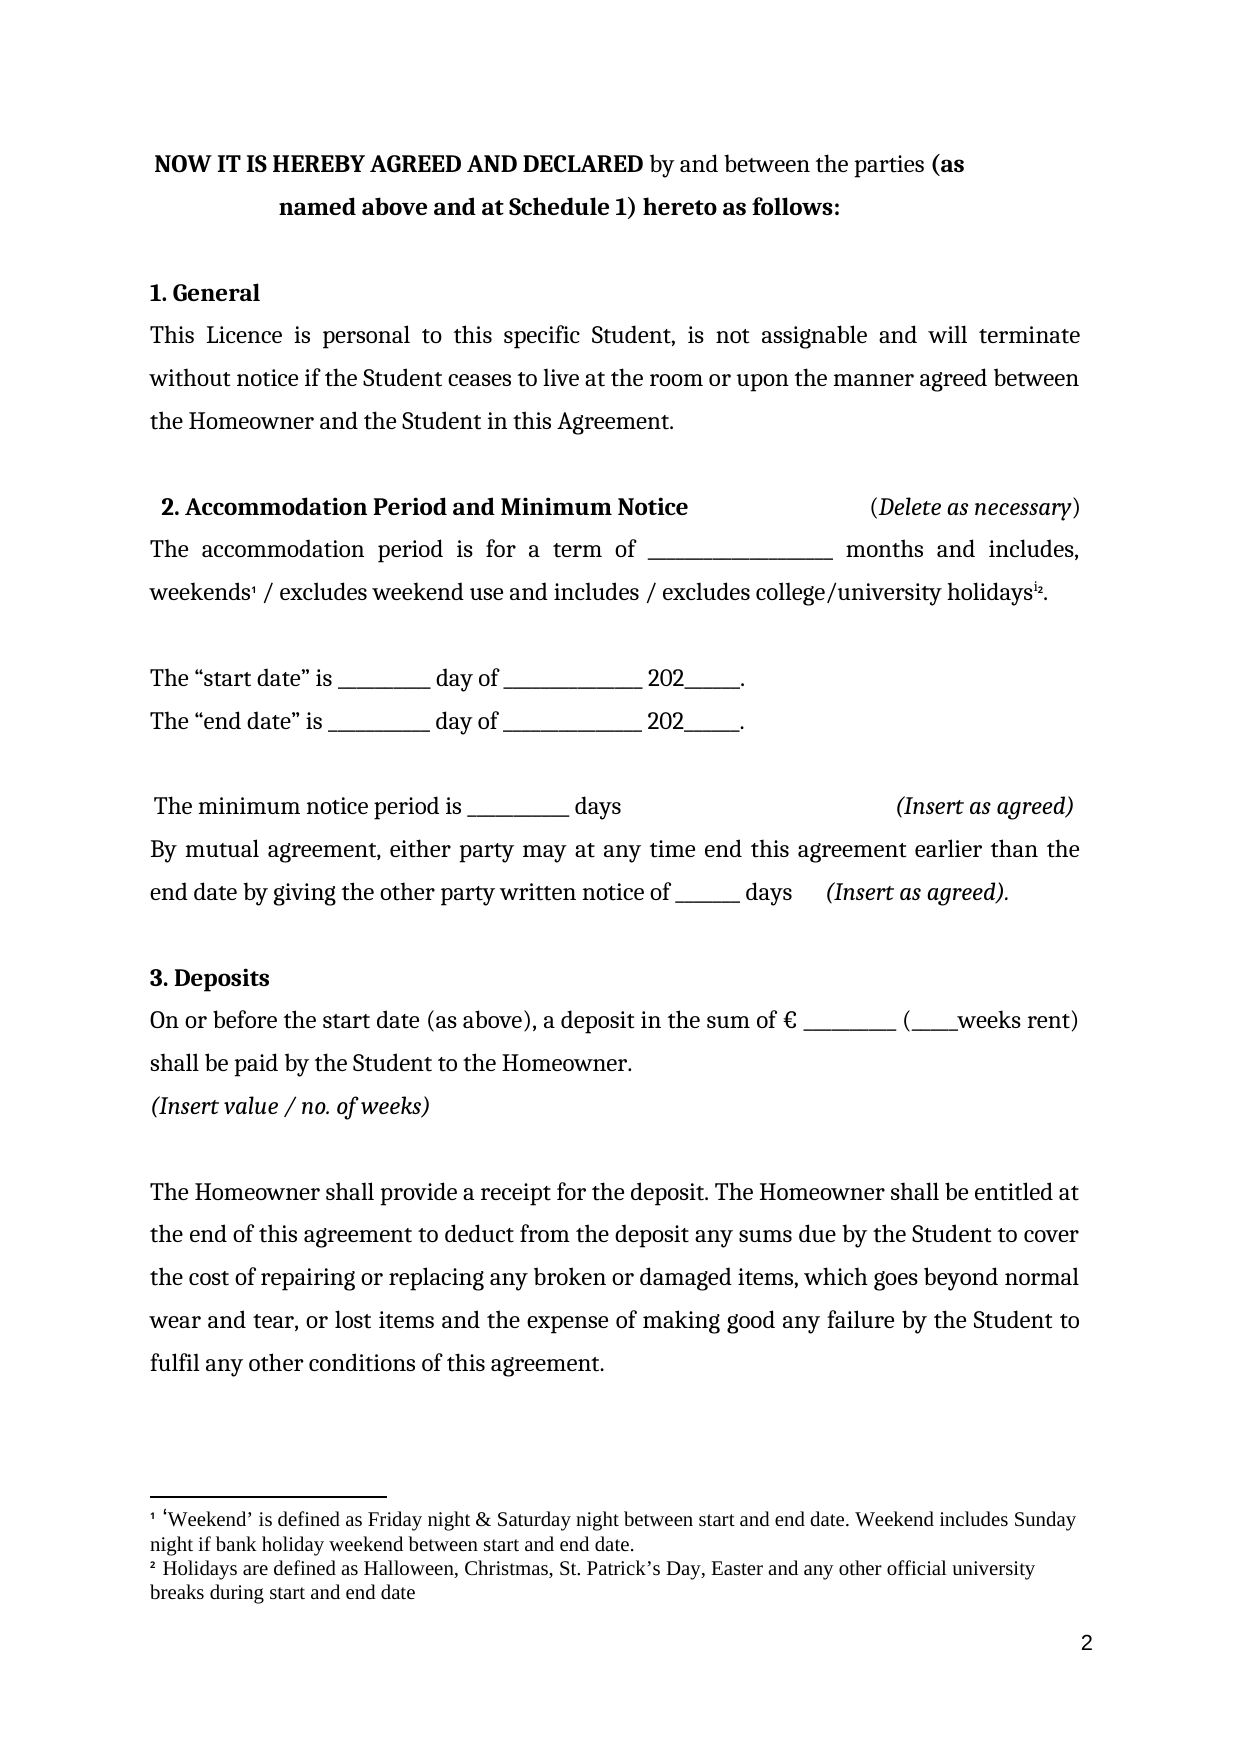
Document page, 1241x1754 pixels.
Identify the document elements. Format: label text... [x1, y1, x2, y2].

text 1. General [150, 278, 969, 307]
text The Homeowner shall provide a receipt for the deposit. The Homeowner shall be entitled at the end of this agreement to deduct from the deposit any sums due by the Student to cover the cost of repairing or replacing any broken or damaged items, which goes beyond normal wear and tear, or lost items and the expense of making good any failure by the Student to fulfil any other conditions of this agreement. [150, 1177, 1081, 1377]
text (Insert value / no. of weeks) [150, 1092, 1081, 1121]
text On or before the start date (as above), a deposit in the sum of € __________ (_____weeks rent) shall be paid by the Student to the Homeowner. [150, 1006, 1081, 1078]
text This Licence is personal to this specific Student, is not assignable and will terminate without notice if the Student ceases to live at the room or upon the manner agreed between the Homeowner and the Student in this Agreement. [150, 321, 1081, 436]
text The accommodation period is for a term of ____________________ months and includes, weekends / excludes weekend use and includes / excludes college/university holidays. [150, 535, 1081, 607]
text The “end date” is ___________ day of _______________ 202______. [150, 707, 1081, 735]
text By mutual agreement, either party may at any time end this agreement earlier than the end date by giving the other party written notice of _______ days (Insert as agreed). [150, 835, 1081, 907]
text 3. Deposits [150, 963, 1081, 992]
text 2. Accommodation Period and Minimum Notice (Delete as necessary) [150, 492, 1081, 521]
text The “start date” is __________ day of _______________ 202______. [150, 664, 1081, 692]
text The minimum notice period is ___________ days (Insert as agreed) [150, 792, 1081, 821]
text NOW IT IS HEREBY AGREED AND DECLARED by and between the parties (as named above and at Schedule 1) hereto as follows: [150, 150, 969, 222]
